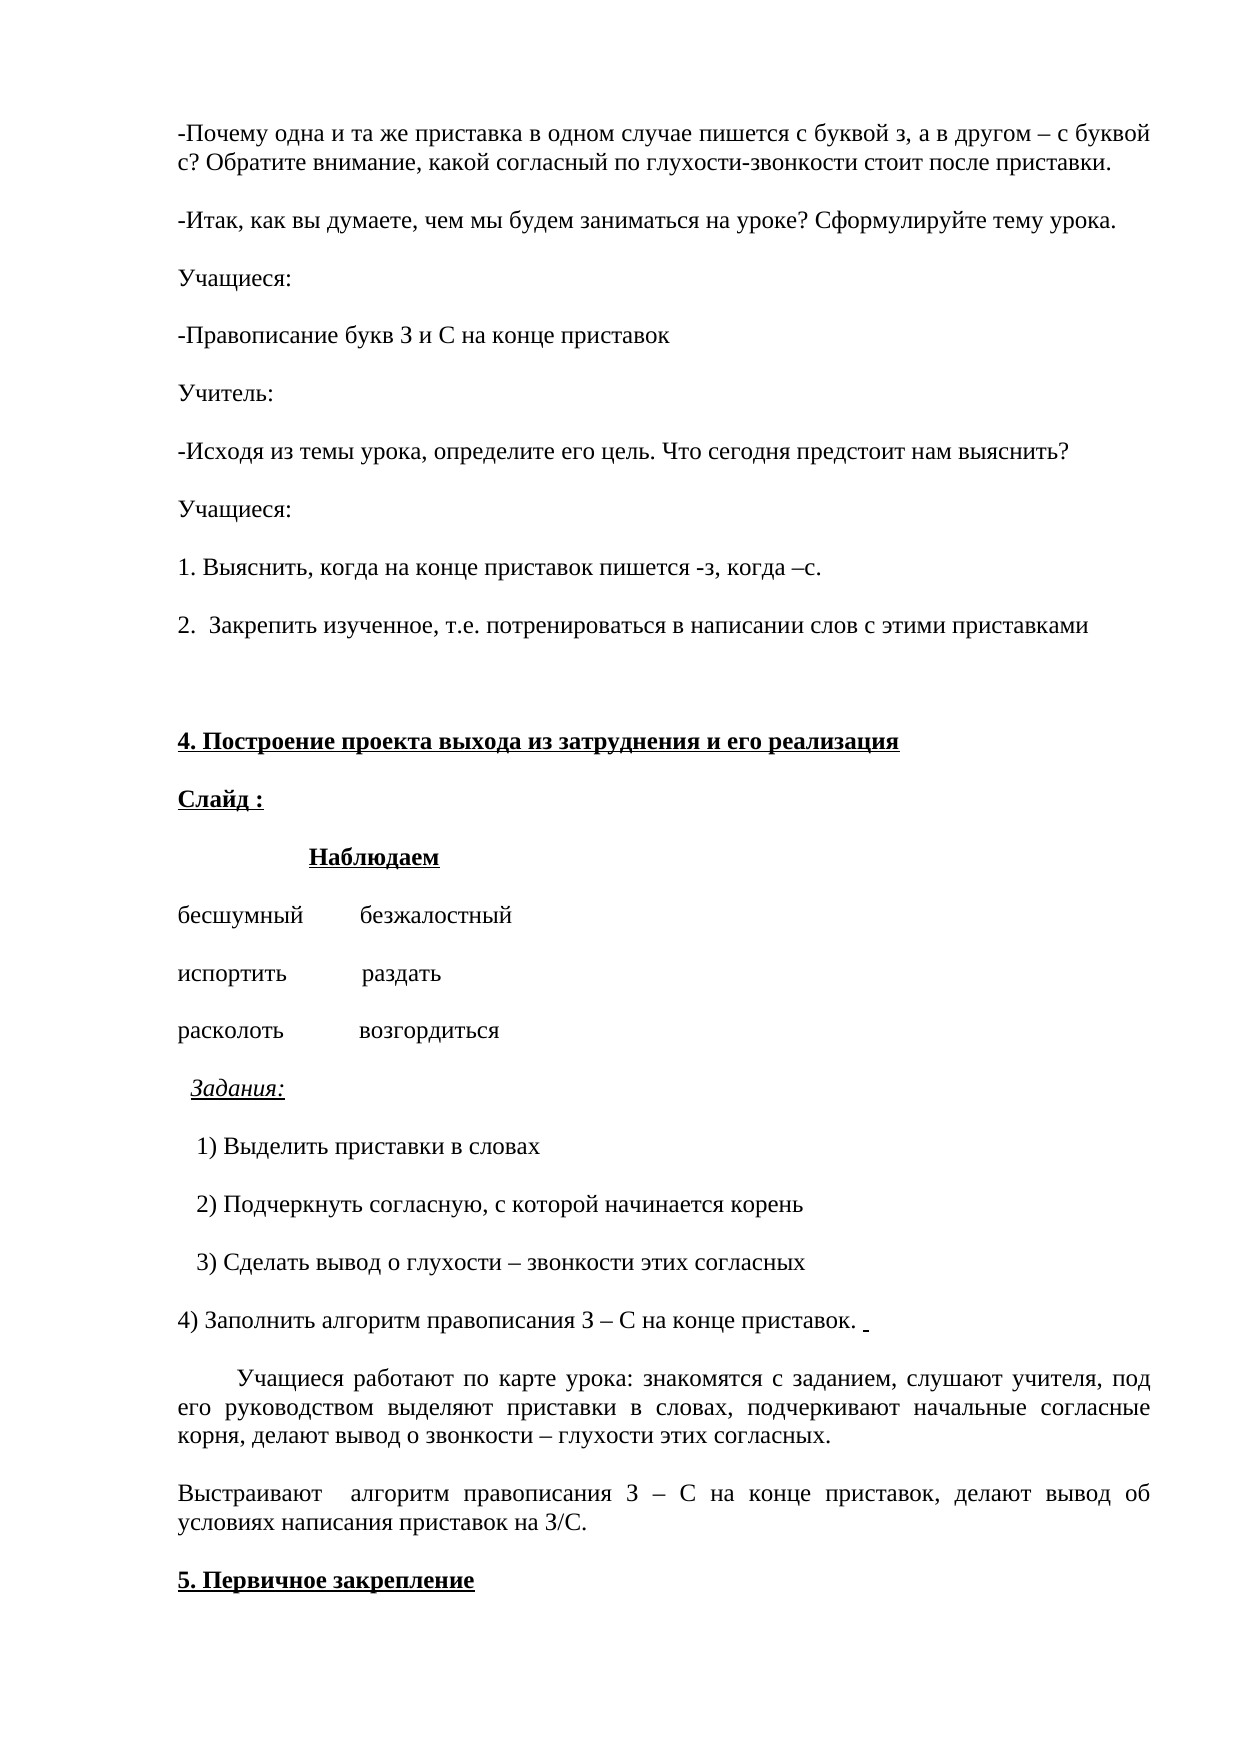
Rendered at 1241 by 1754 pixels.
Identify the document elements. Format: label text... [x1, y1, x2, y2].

text -Почему одна и та же приставка в одном случае пишется с буквой з, а в другом – с буквой с? Обратите внимание, какой согласный по глухости-звонкости стоит после приставки. [177, 118, 1152, 176]
text Наблюдаем [177, 842, 1152, 871]
text Выстраивают алгоритм правописания З – С на конце приставок, делают вывод об условиях написания приставок на З/С. [177, 1478, 1152, 1536]
text Учитель: [177, 378, 1152, 407]
text испортить раздать [177, 958, 1152, 986]
text -Итак, как вы думаете, чем мы будем заниматься на уроке? Сформулируйте тему урока. [177, 205, 1152, 233]
text расколоть возгордиться [177, 1016, 1152, 1044]
text Задания: [190, 1073, 1152, 1102]
text Слайд : [177, 784, 1152, 813]
text Учащиеся работают по карте урока: знакомятся с заданием, слушают учителя, под его руководством выделяют приставки в словах, подчеркивают начальные согласные корня, делают вывод о звонкости – глухости этих согласных. [177, 1363, 1152, 1449]
text 2. Закрепить изученное, т.е. потренироваться в написании слов с этими приставками [177, 610, 1152, 639]
text 1) Выделить приставки в словах [177, 1131, 1152, 1160]
text -Правописание букв З и С на конце приставок [177, 321, 1152, 349]
text Учащиеся: [177, 494, 1152, 523]
text 4) Заполнить алгоритм правописания З – С на конце приставок. [177, 1305, 1152, 1334]
text 1. Выяснить, когда на конце приставок пишется -з, когда –с. [177, 552, 1152, 581]
text Учащиеся: [177, 263, 1152, 291]
text 5. Первичное закрепление [177, 1565, 1152, 1594]
text 4. Построение проекта выхода из затруднения и его реализация [177, 726, 1152, 755]
text 3) Сделать вывод о глухости – звонкости этих согласных [177, 1247, 1152, 1276]
text -Исходя из темы урока, определите его цель. Что сегодня предстоит нам выяснить? [177, 436, 1152, 465]
text 2) Подчеркнуть согласную, с которой начинается корень [177, 1189, 1152, 1218]
text бесшумный безжалостный [177, 900, 1152, 928]
